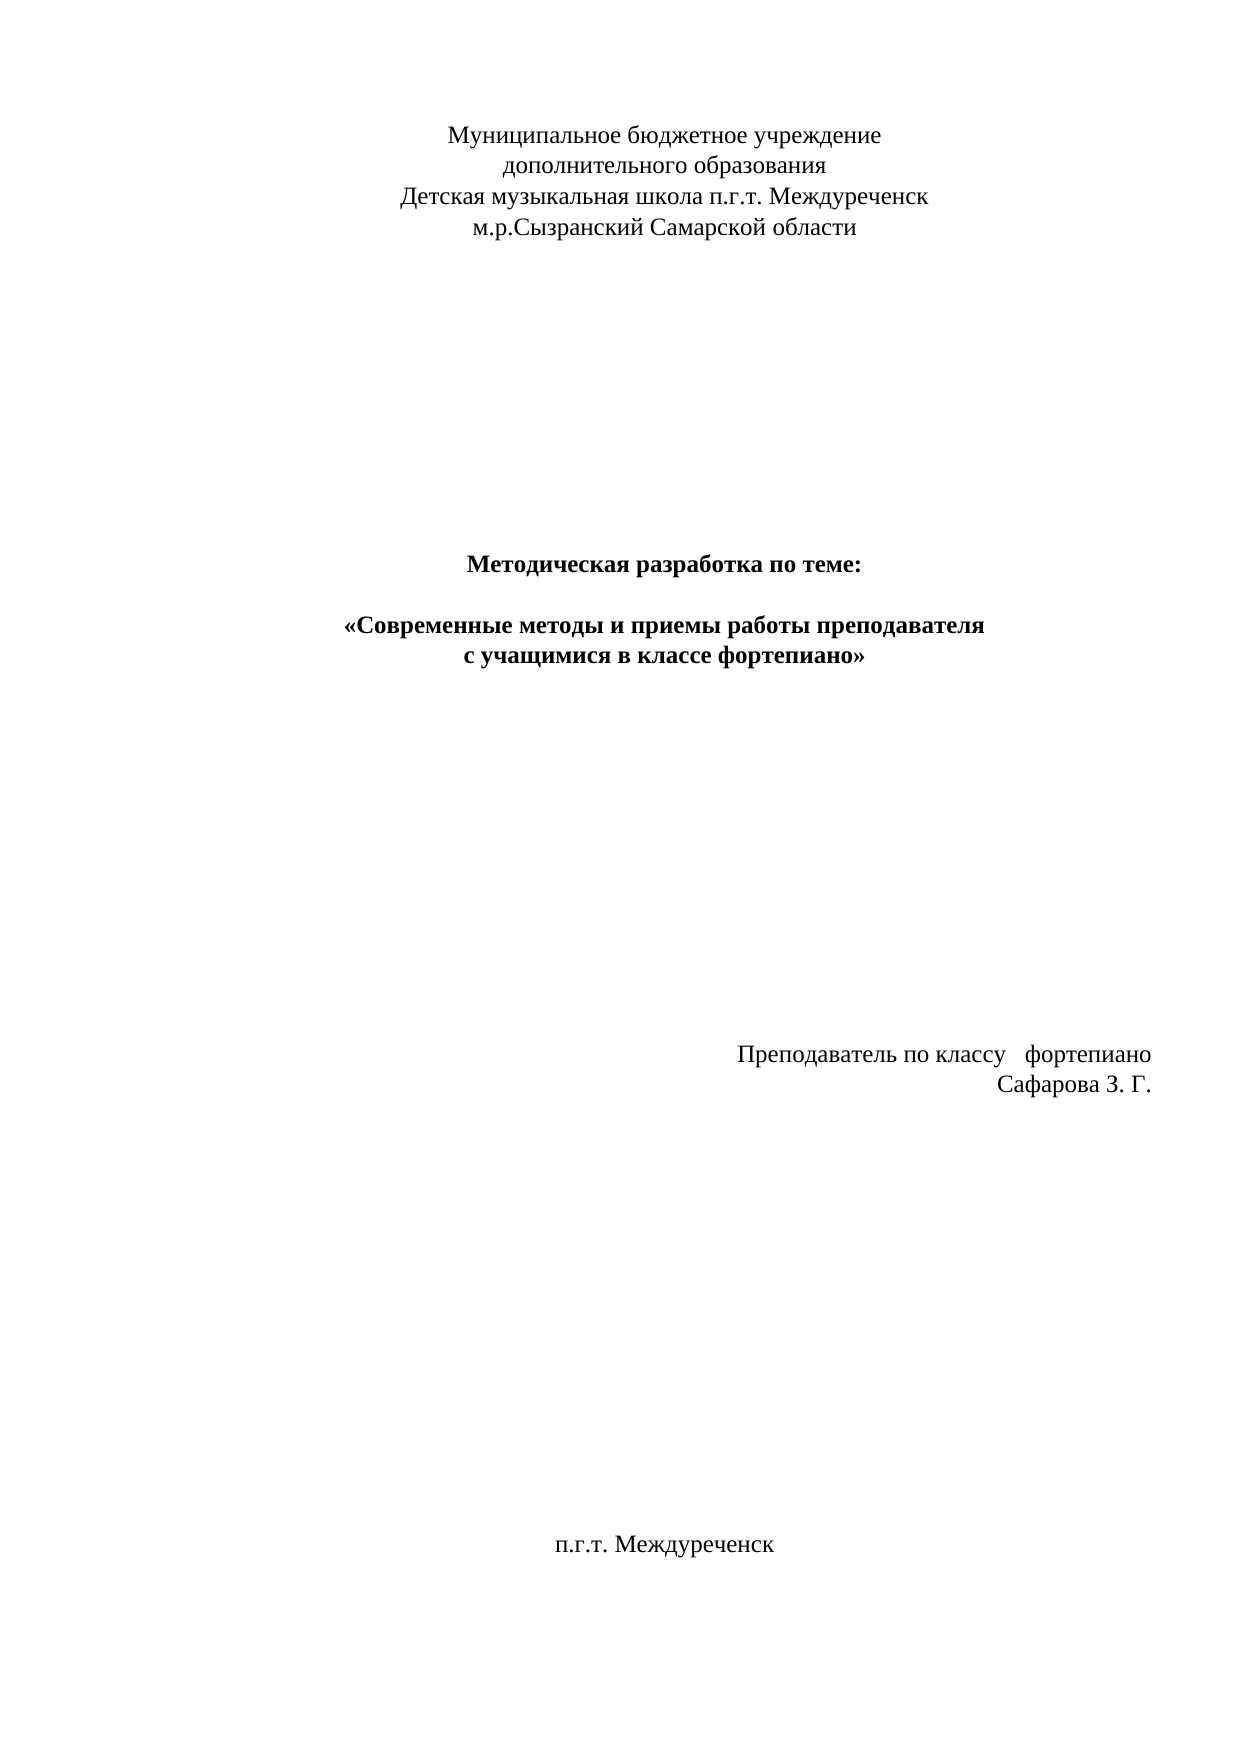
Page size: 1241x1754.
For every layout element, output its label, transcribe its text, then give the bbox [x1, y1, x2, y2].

text «Современные методы и приемы работы преподавателя [177, 608, 1152, 639]
text Муниципальное бюджетное учреждение дополнительного образования [177, 118, 1152, 179]
text Сафарова З. Г. [177, 1067, 1152, 1098]
text Преподаватель по классу фортепиано [177, 1037, 1152, 1067]
text м.р.Сызранский Самарской области [177, 210, 1152, 241]
text Методическая разработка по теме: [177, 547, 1152, 577]
text п.г.т. Междуреченск [177, 1527, 1152, 1557]
text с учащимися в классе фортепиано» [177, 639, 1152, 669]
text Детская музыкальная школа п.г.т. Междуреченск [177, 179, 1152, 210]
